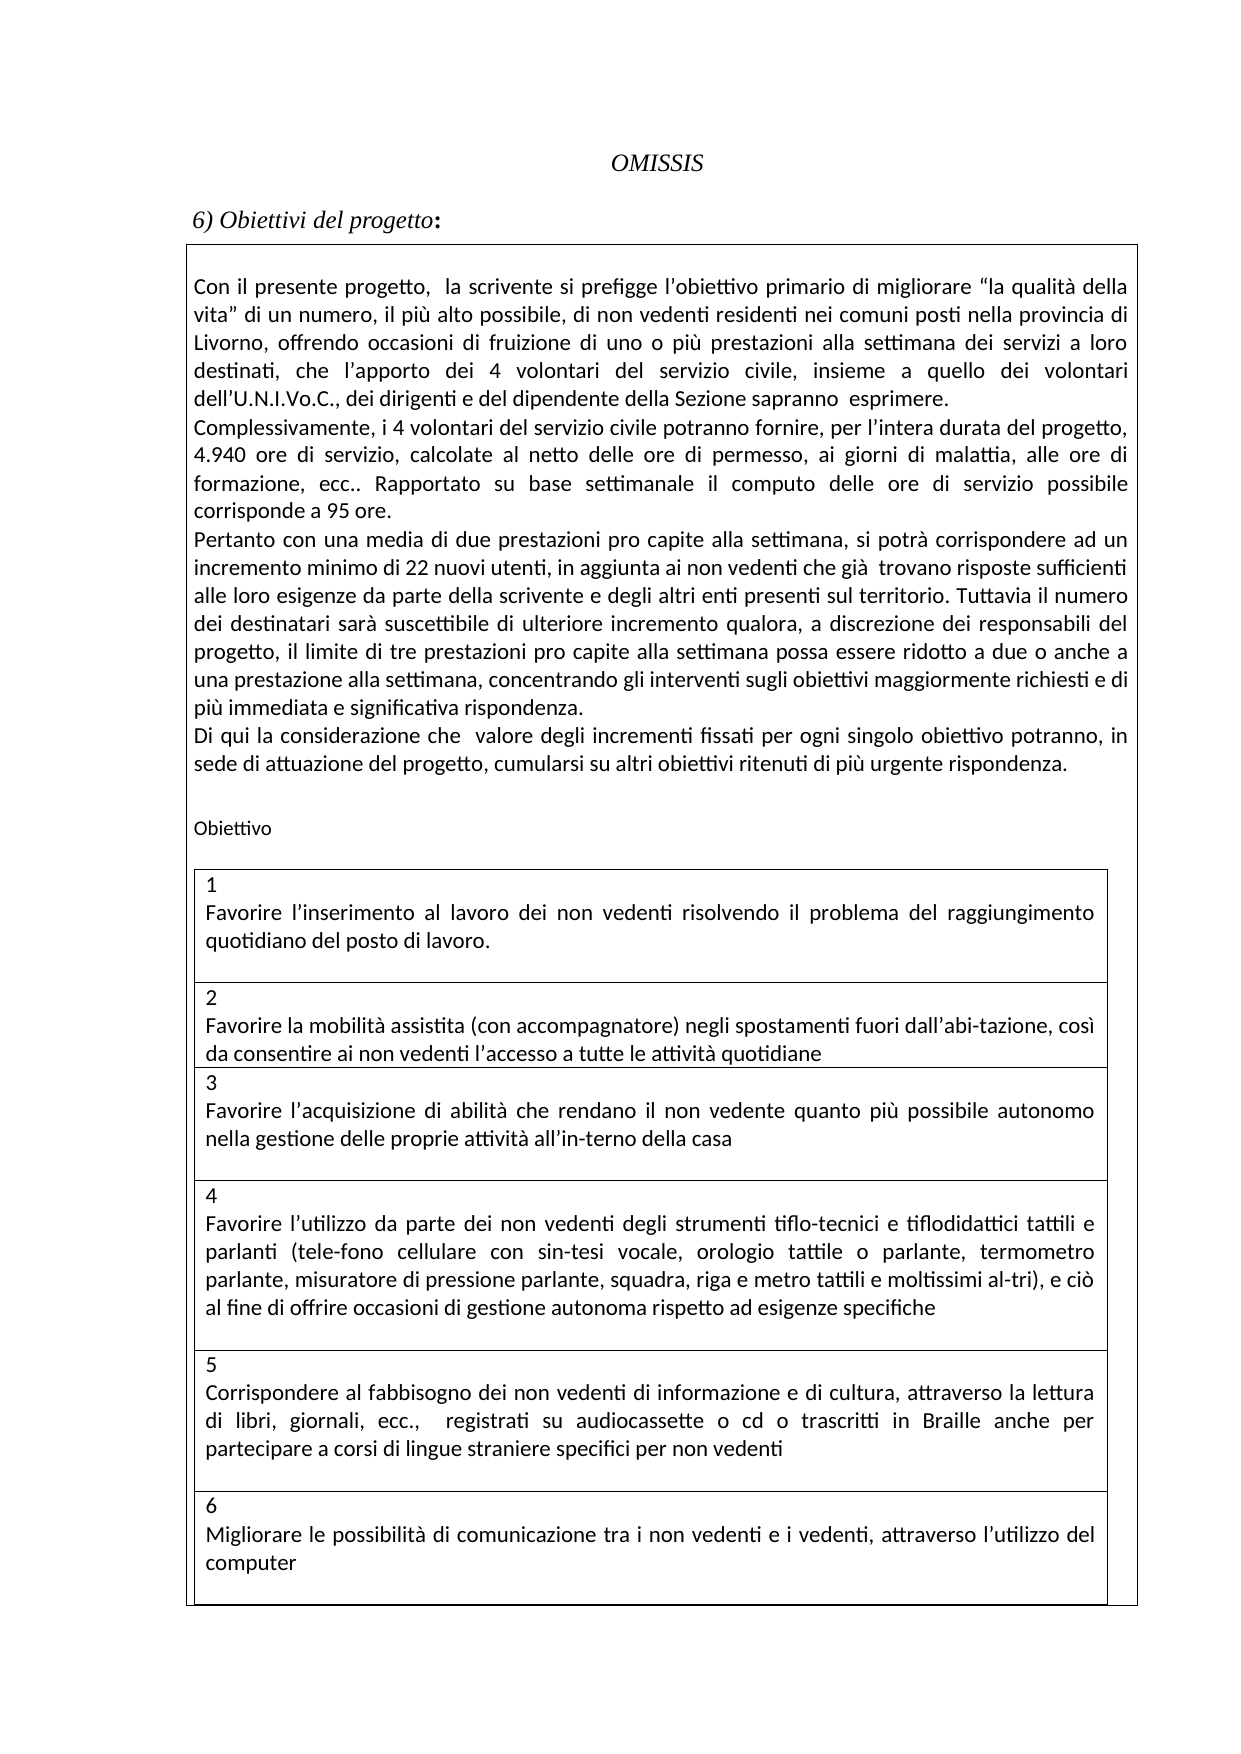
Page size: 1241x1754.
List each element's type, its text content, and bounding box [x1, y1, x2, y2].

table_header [187, 245, 1137, 1605]
text 6) Obiettivi del progetto: [192, 205, 1122, 234]
text OMISSIS [192, 148, 1122, 176]
